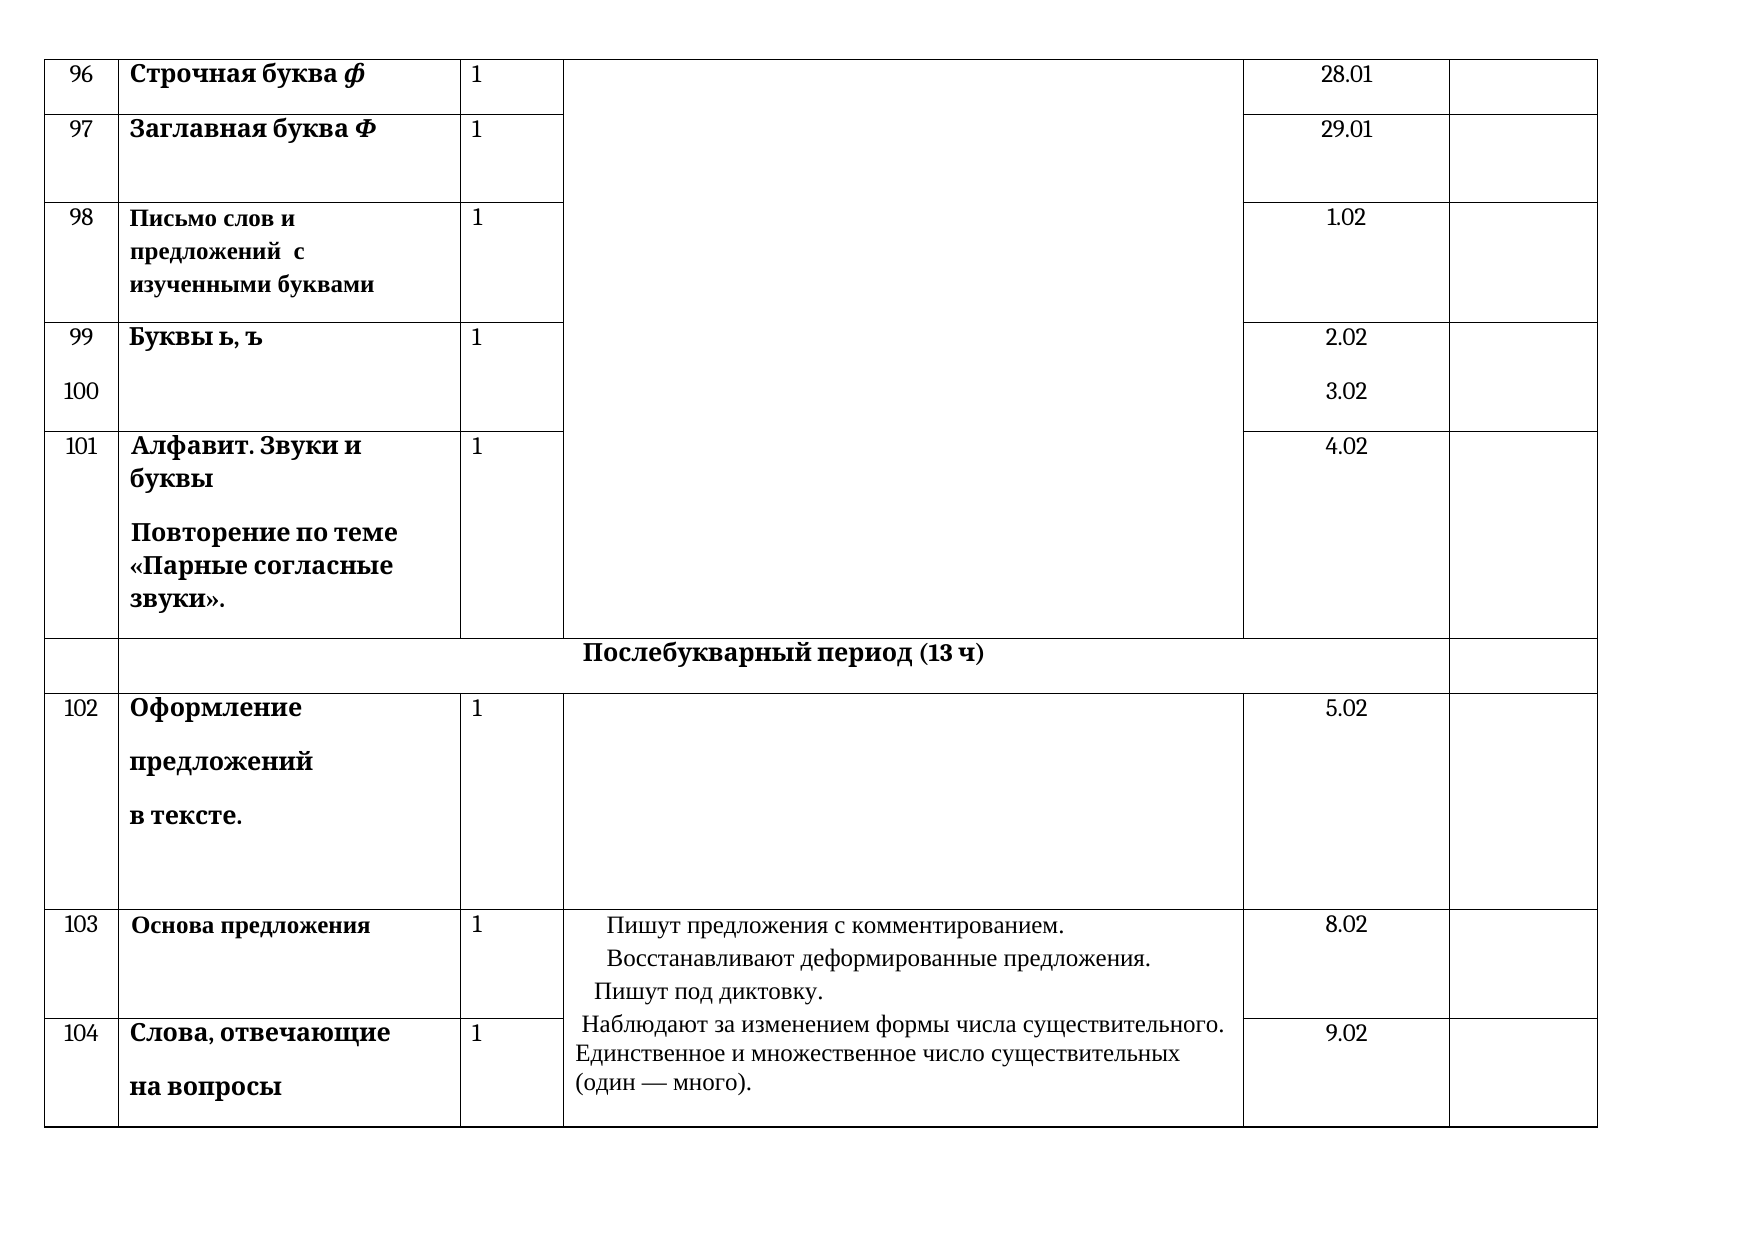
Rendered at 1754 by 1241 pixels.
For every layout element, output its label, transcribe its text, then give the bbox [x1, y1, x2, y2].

table_cell [1450, 694, 1597, 909]
table_cell [1450, 1019, 1597, 1126]
table_cell 103 [45, 910, 118, 1018]
table_cell 8.02 [1244, 910, 1449, 1018]
table_cell 1 [461, 60, 563, 114]
table_cell 9.02 [1244, 1019, 1449, 1126]
table_cell [1450, 323, 1597, 431]
table_cell 4.02 [1244, 432, 1449, 638]
table_cell [564, 694, 1243, 909]
table_cell 2.02 3.02 [1244, 323, 1449, 431]
table_cell [1450, 60, 1597, 114]
table_cell 1 [461, 115, 563, 202]
table_cell [1450, 639, 1597, 693]
table_cell 96 [45, 60, 118, 114]
table_cell [45, 639, 118, 693]
table_cell Строчная буква ф [119, 60, 460, 114]
table_cell Алфавит. Звуки и буквы Повторение по теме «Парные согласные звуки». [119, 432, 460, 638]
table_cell Послебукварный период (13 ч) [119, 639, 1449, 693]
table_cell 102 [45, 694, 118, 909]
table_cell 98 [45, 203, 118, 322]
table_cell Буквы ь, ъ [119, 323, 460, 431]
table_cell 5.02 [1244, 694, 1449, 909]
table_cell [1450, 203, 1597, 322]
table_cell 1 [461, 694, 563, 909]
table_cell [1450, 910, 1597, 1018]
table_cell [1450, 115, 1597, 202]
table_cell 1 [461, 323, 563, 431]
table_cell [119, 1019, 460, 1126]
table_cell 1.02 [1244, 203, 1449, 322]
table_cell 97 [45, 115, 118, 202]
table_cell 29.01 [1244, 115, 1449, 202]
table_cell 104 [45, 1019, 118, 1126]
table_cell 28.01 [1244, 60, 1449, 114]
table_cell Основа предложения [119, 910, 460, 1018]
table_cell Заглавная буква Ф [119, 115, 460, 202]
table_cell 1 [461, 432, 563, 638]
table_cell 1 [461, 910, 563, 1018]
table_cell 101 [45, 432, 118, 638]
table_cell Оформление предложений в тексте. [119, 694, 460, 909]
table_cell 1 [461, 1019, 563, 1126]
table_cell [1450, 432, 1597, 638]
table_cell 1 [461, 203, 563, 322]
table_cell 99 100 [45, 323, 118, 431]
table_cell Письмо слов и предложений с изученными буквами [119, 203, 460, 322]
table_cell Пишут предложения с комментированием. Восстанавливают деформированные предложения. Пишут под диктовку. Наблюдают за изменением формы числа существительного. Единственное и множественное число существительных (один — много). Составляют рассказ с использованием поговорки. Толкуют значение многозначных слов. Обозначают мягким знаком мягкость предыдущего согласного. Употребляют имена прилагательные в речи для характеристики предмета. Составляют рассказ с опорой на прилагательные по теме, предложенной учителем. Записывают текст по опорным словам. Сочиняют рассказ по заданному началу [564, 910, 1243, 1126]
